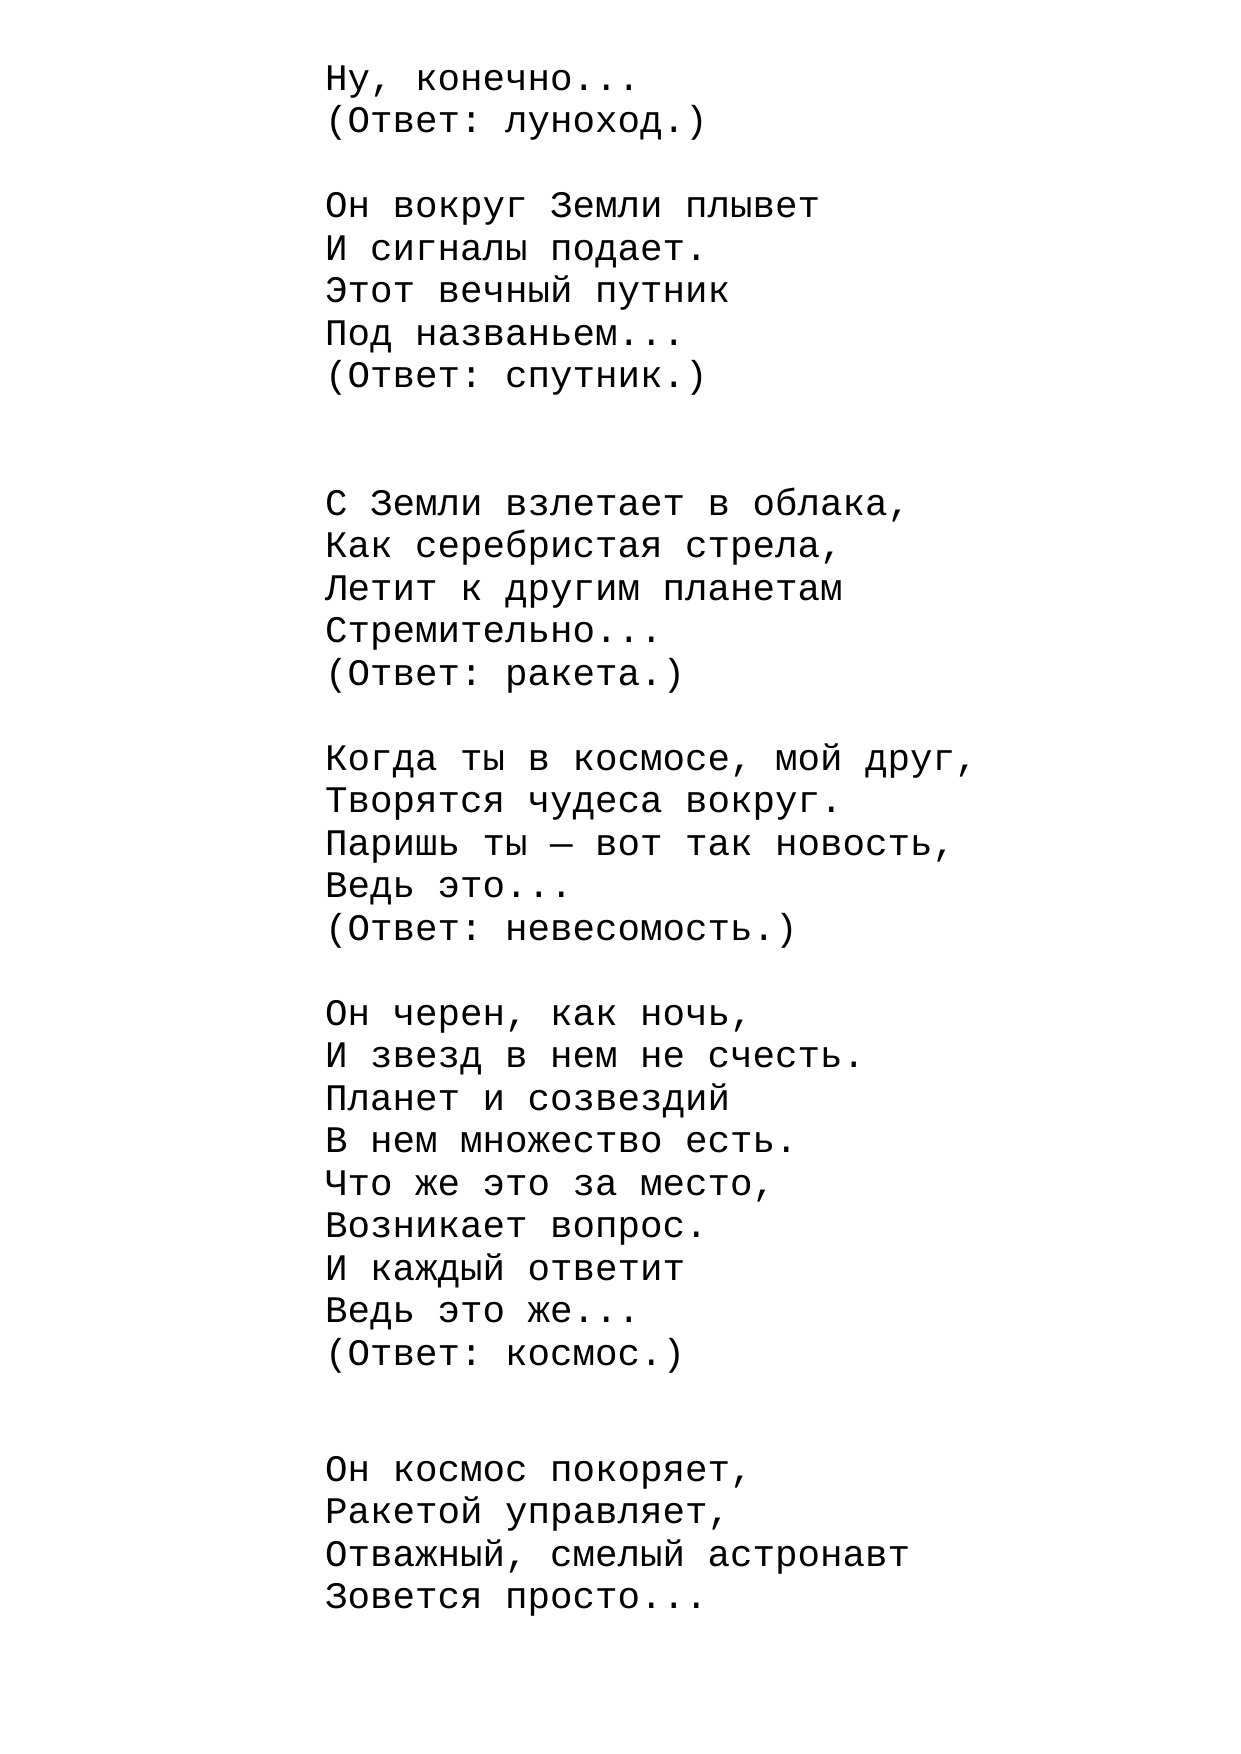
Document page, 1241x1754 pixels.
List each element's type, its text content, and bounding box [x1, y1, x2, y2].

text И сигналы подает. [251, 229, 1152, 272]
text (Ответ: луноход.) [251, 102, 1152, 144]
text Он вокруг Земли плывет [251, 187, 1152, 229]
text Ну, конечно... [251, 59, 1152, 102]
text Этот вечный путник [251, 272, 1152, 314]
text (Ответ: спутник.) [251, 357, 1152, 399]
text Как серебристая стрела, [251, 527, 1152, 569]
text Летит к другим планетам [251, 569, 1152, 612]
text Он космос покоряет, [251, 1450, 1152, 1493]
text С Земли взлетает в облака, [251, 484, 1152, 527]
text Когда ты в космосе, мой друг, [251, 739, 1152, 782]
text Отважный, смелый астронавт [251, 1535, 1152, 1578]
text (Ответ: ракета.) [251, 654, 1152, 697]
text И каждый ответит [251, 1249, 1152, 1292]
text (Ответ: невесомость.) [251, 909, 1152, 952]
text Ведь это же... [251, 1292, 1152, 1334]
text В нем множество есть. [251, 1122, 1152, 1164]
text Стремительно... [251, 612, 1152, 654]
text (Ответ: космос.) [251, 1334, 1152, 1377]
text Что же это за место, [251, 1164, 1152, 1207]
text Зовется просто... [251, 1578, 1152, 1620]
text Паришь ты — вот так новость, [251, 824, 1152, 867]
text И звезд в нем не счесть. [251, 1037, 1152, 1079]
text Творятся чудеса вокруг. [251, 782, 1152, 824]
text Ракетой управляет, [251, 1493, 1152, 1535]
text Планет и созвездий [251, 1079, 1152, 1122]
text Возникает вопрос. [251, 1207, 1152, 1249]
text Он черен, как ночь, [251, 994, 1152, 1037]
text Под названьем... [251, 314, 1152, 357]
text Ведь это... [251, 867, 1152, 909]
